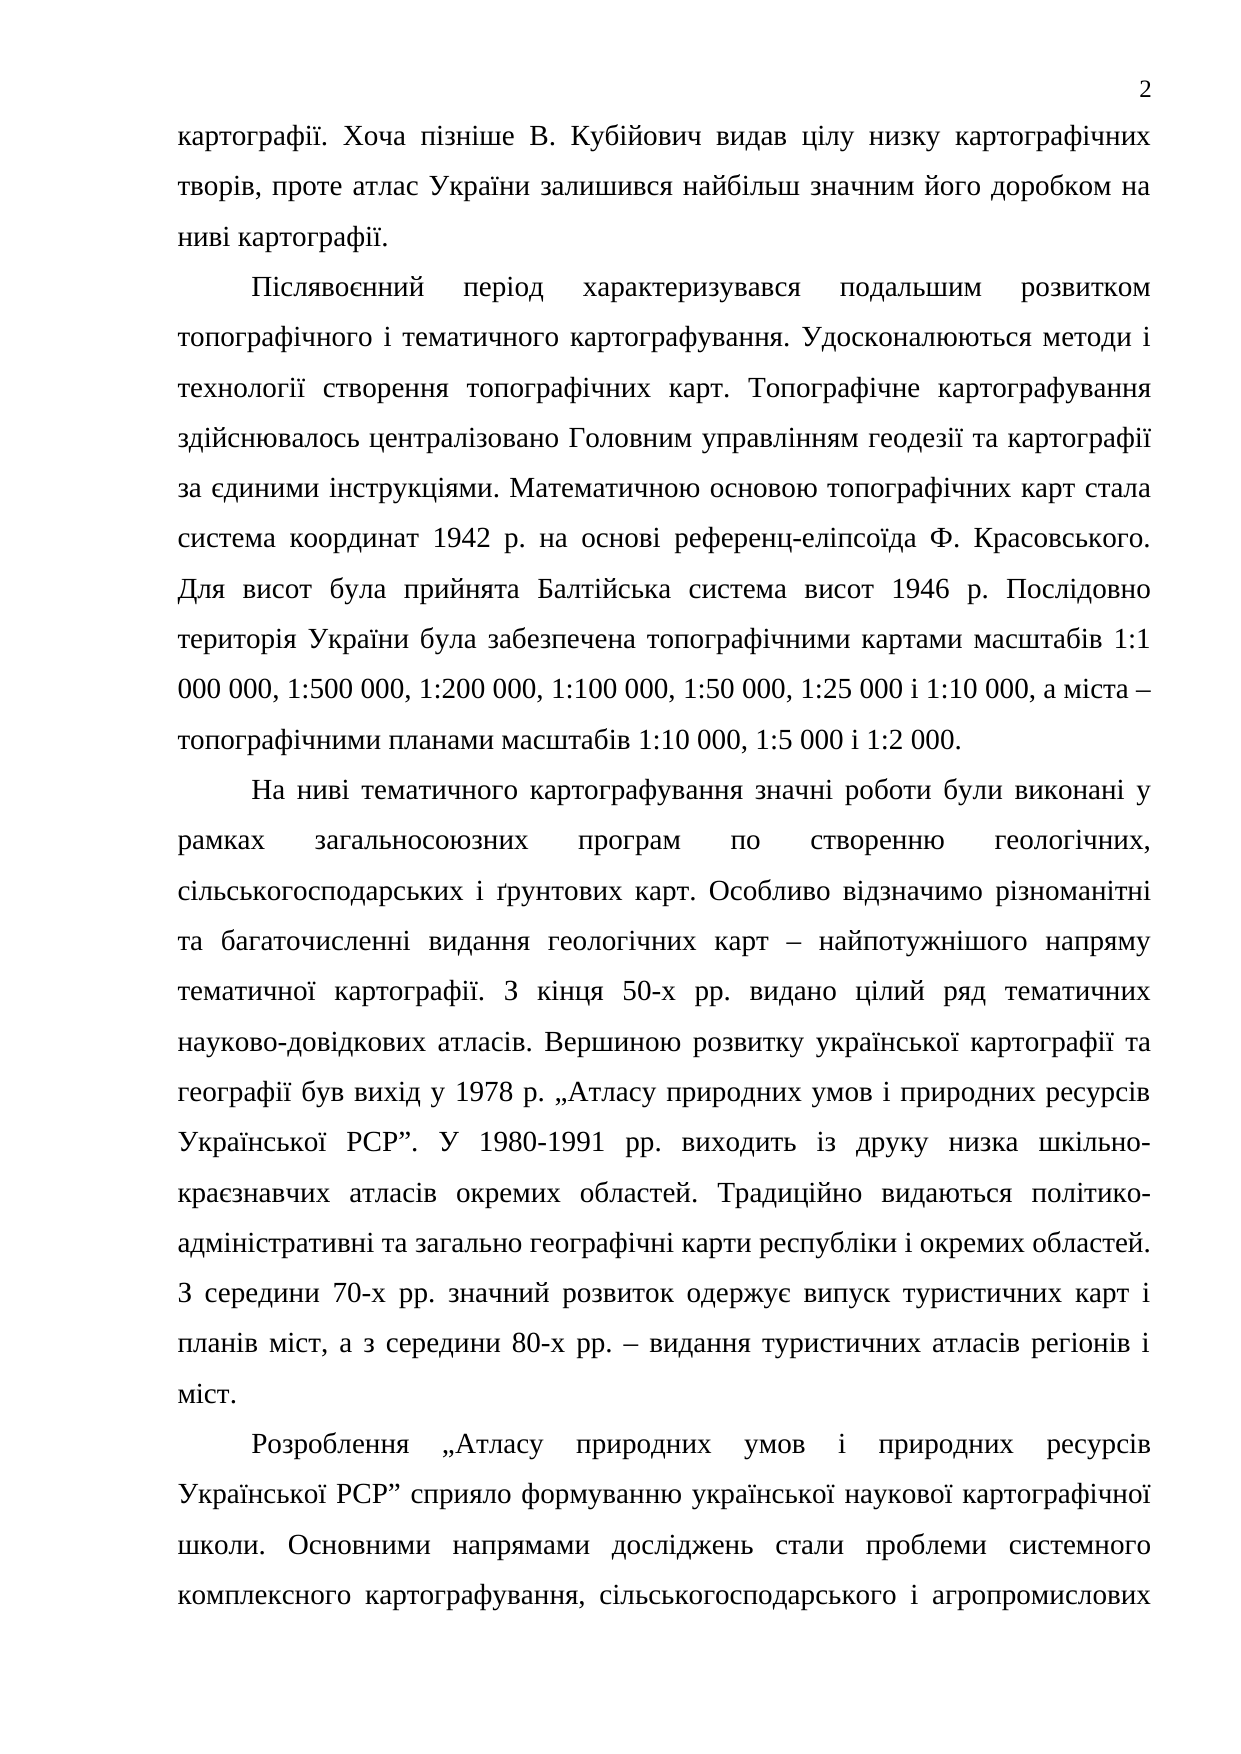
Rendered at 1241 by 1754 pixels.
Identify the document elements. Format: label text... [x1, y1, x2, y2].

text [177, 118, 1152, 252]
text На ниві тематичного картографування значні роботи були виконані у рамках загальносоюзних програм по створенню геологічних, сільськогосподарських і ґрунтових карт. Особливо відзначимо різноманітні та багаточисленні видання геологічних карт – найпотужнішого напряму тематичної картографії. З кінця 50-х рр. видано цілий ряд тематичних науково-довідкових атласів. Вершиною розвитку української картографії та географії був вихід у 1978 р. „Атласу природних умов і природних ресурсів Української РСР”. У 1980-1991 рр. виходить із друку низка шкільно-краєзнавчих атласів окремих областей. Традиційно видаються політико-адміністративні та загально географічні карти республіки і окремих областей. З середини 70-х рр. значний розвиток одержує випуск туристичних карт і планів міст, а з середини 80-х рр. – видання туристичних атласів регіонів і міст. [177, 772, 1152, 1409]
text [177, 1426, 1152, 1611]
text Післявоєнний період характеризувався подальшим розвитком топографічного і тематичного картографування. Удосконалюються методи і технології створення топографічних карт. Топографічне картографування здійснювалось централізовано Головним управлінням геодезії та картографії за єдиними інструкціями. Математичною основою топографічних карт стала система координат 1942 р. на основі референц-еліпсоїда Ф. Красовського. Для висот була прийнята Балтійська система висот 1946 р. Послідовно територія України була забезпечена топографічними картами масштабів 1:1 000 000, 1:500 000, 1:200 000, 1:100 000, 1:50 000, 1:25 000 і 1:10 000, а міста – топографічними планами масштабів 1:10 000, 1:5 000 і 1:2 000. [177, 269, 1152, 755]
